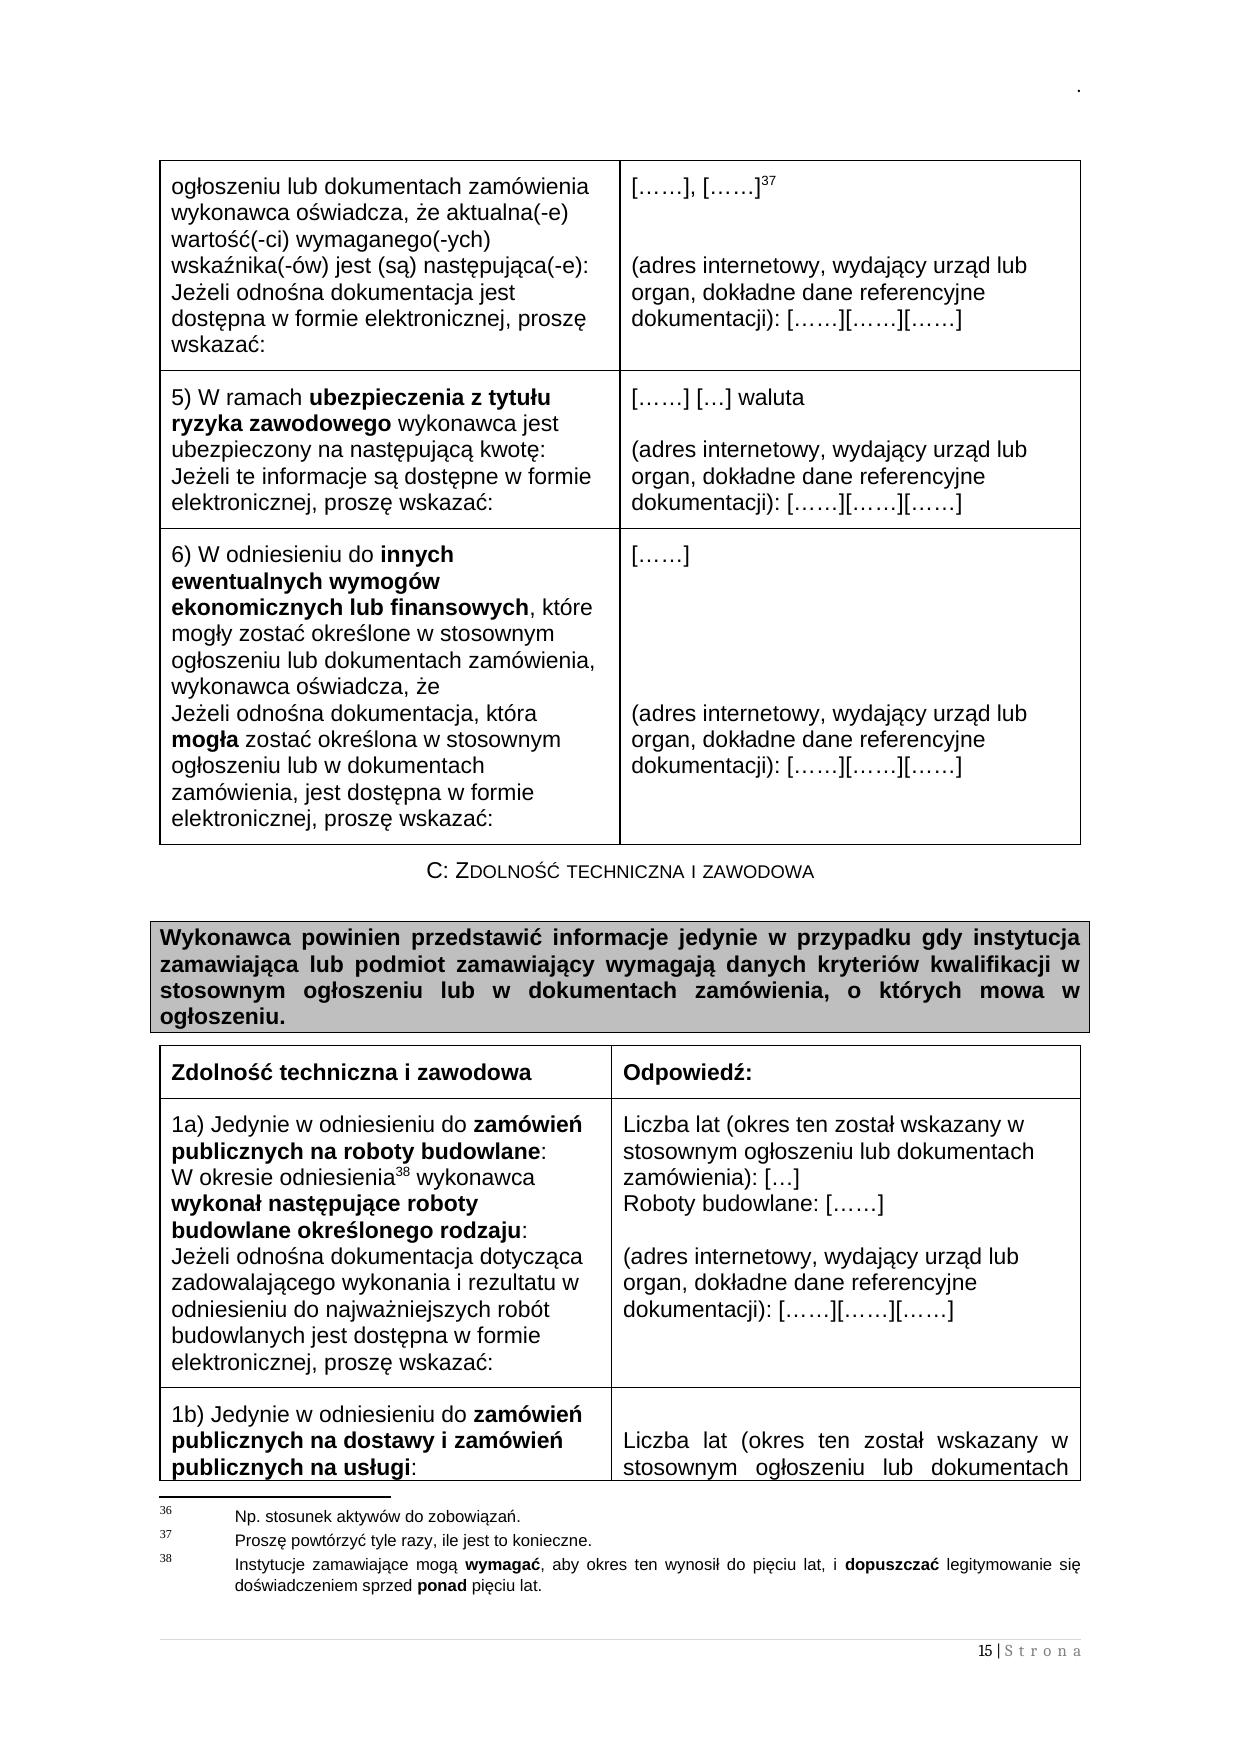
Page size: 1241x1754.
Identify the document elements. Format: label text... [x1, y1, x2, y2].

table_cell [621, 161, 1080, 370]
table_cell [161, 161, 619, 370]
text Wykonawca powinien przedstawić informacje jedynie w przypadku gdy instytucja zamawiająca lub podmiot zamawiający wymagają danych kryteriów kwalifikacji w stosownym ogłoszeniu lub w dokumentach zamówienia, o których mowa w ogłoszeniu. [151, 922, 1089, 1032]
table_cell Liczba lat (okres ten został wskazany w stosownym ogłoszeniu lub dokumentach zamówienia): […] Roboty budowlane: [……] (adres internetowy, wydający urząd lub organ, dokładne dane referencyjne dokumentacji): [……][……][……] [612, 1099, 1080, 1387]
table_header Odpowiedź: [612, 1046, 1080, 1098]
table_cell [……] […] waluta (adres internetowy, wydający urząd lub organ, dokładne dane referencyjne dokumentacji): [……][……][……] [621, 371, 1080, 528]
text C: Zdolność techniczna i zawodowa [159, 857, 1081, 884]
table_cell [……] (adres internetowy, wydający urząd lub organ, dokładne dane referencyjne dokumentacji): [……][……][……] [621, 529, 1080, 844]
table_header Zdolność techniczna i zawodowa [161, 1046, 611, 1098]
table_cell 5) W ramach ubezpieczenia z tytułu ryzyka zawodowego wykonawca jest ubezpieczony na następującą kwotę: Jeżeli te informacje są dostępne w formie elektronicznej, proszę wskazać: [161, 371, 619, 528]
table_cell 1a) Jedynie w odniesieniu do zamówień publicznych na roboty budowlane: W okresie odniesienia wykonawca wykonał następujące roboty budowlane określonego rodzaju: Jeżeli odnośna dokumentacja dotycząca zadowalającego wykonania i rezultatu w odniesieniu do najważniejszych robót budowlanych jest dostępna w formie elektronicznej, proszę wskazać: [161, 1099, 611, 1387]
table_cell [612, 1388, 1080, 1480]
table_cell 6) W odniesieniu do innych ewentualnych wymogów ekonomicznych lub finansowych, które mogły zostać określone w stosownym ogłoszeniu lub dokumentach zamówienia, wykonawca oświadcza, że Jeżeli odnośna dokumentacja, która mogła zostać określona w stosownym ogłoszeniu lub w dokumentach zamówienia, jest dostępna w formie elektronicznej, proszę wskazać: [161, 529, 619, 844]
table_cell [161, 1388, 611, 1480]
